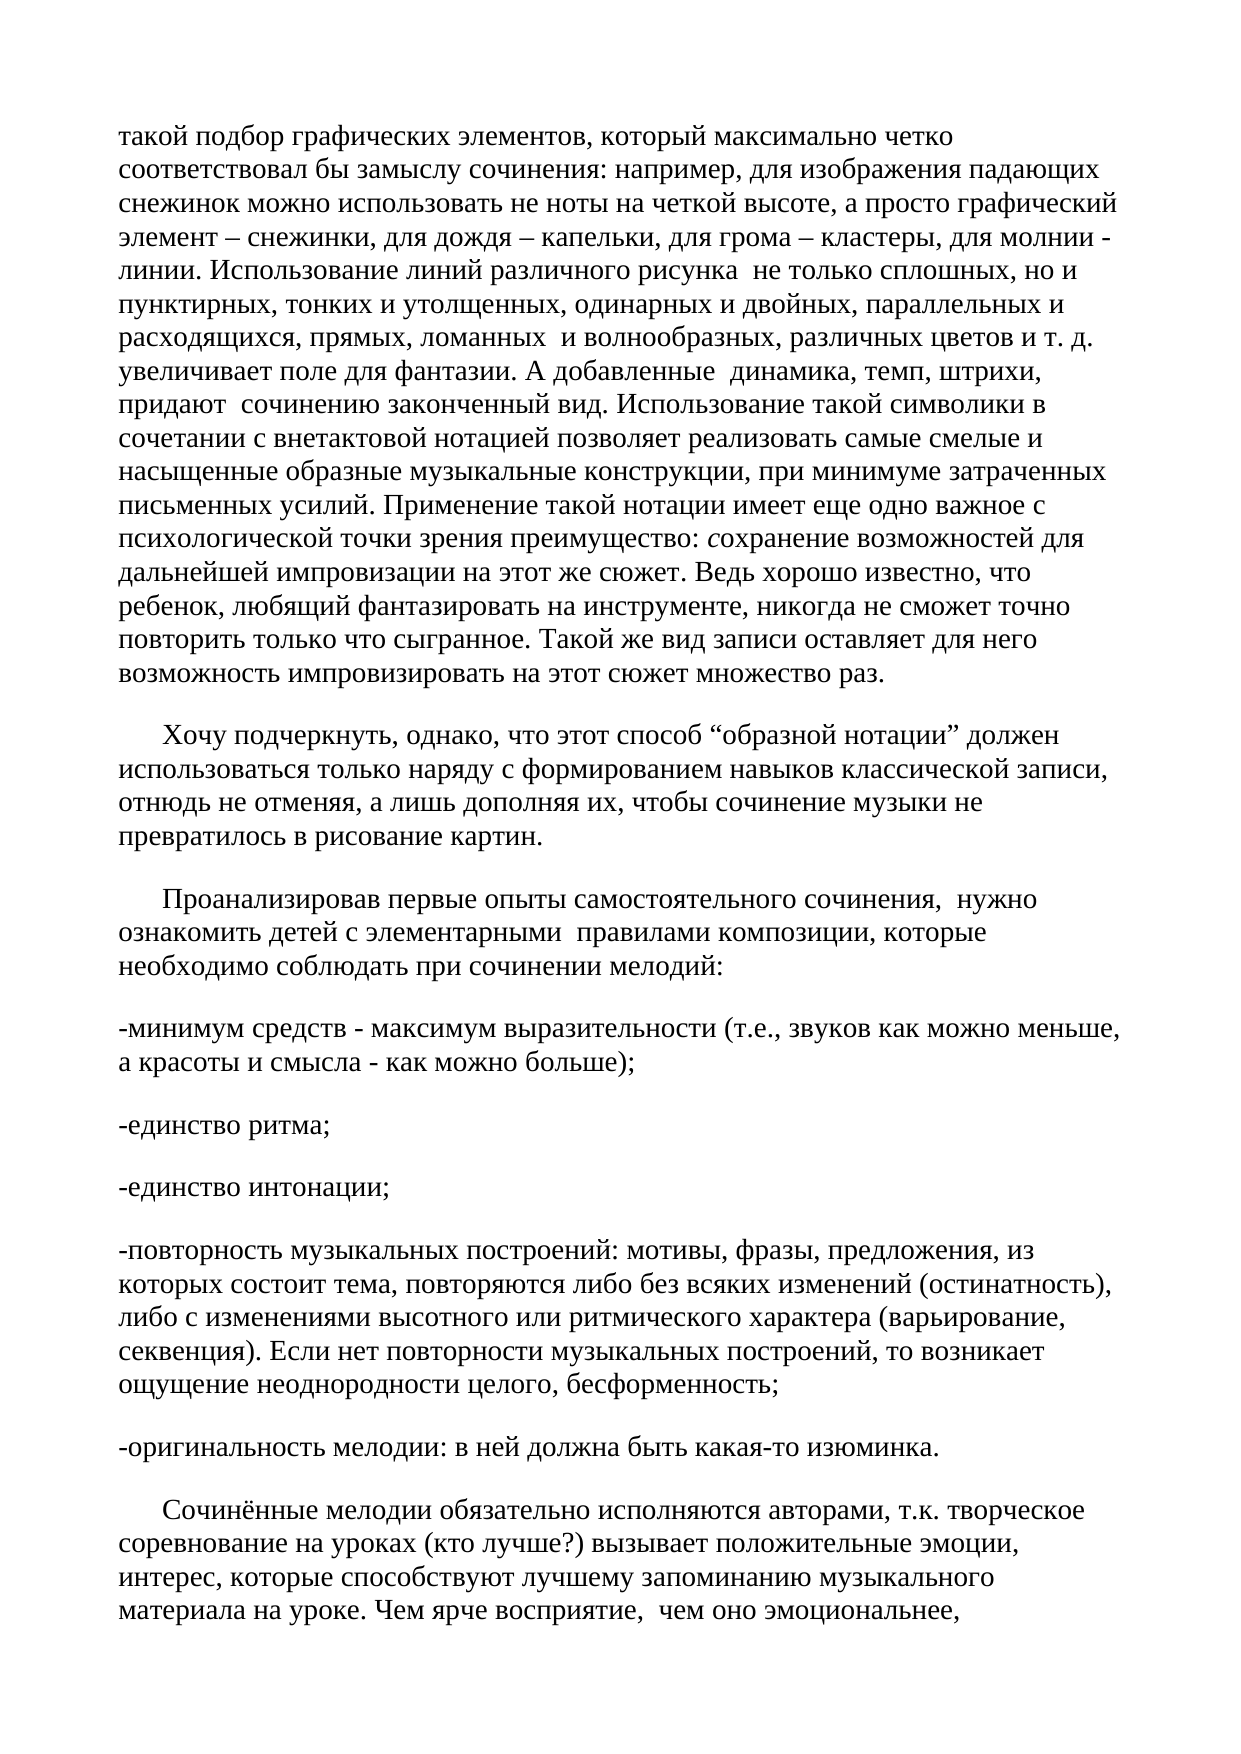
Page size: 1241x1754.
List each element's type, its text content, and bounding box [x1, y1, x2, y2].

text -минимум средств - максимум выразительности (т.е., звуков как можно меньше, а красоты и смысла - как можно больше); [118, 1011, 1122, 1078]
text -единство ритма; [118, 1107, 1122, 1140]
text Хочу подчеркнуть, однако, что этот способ “образной нотации” должен использоваться только наряду с формированием навыков классической записи, отнюдь не отменяя, а лишь дополняя их, чтобы сочинение музыки не превратилось в рисование картин. [118, 717, 1122, 852]
text -единство интонации; [118, 1169, 1122, 1203]
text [118, 1492, 1122, 1626]
text -повторность музыкальных построений: мотивы, фразы, предложения, из которых состоит тема, повторяются либо без всяких изменений (остинатность), либо с изменениями высотного или ритмического характера (варьирование, секвенция). Если нет повторности музыкальных построений, то возникает ощущение неоднородности целого, бесформенность; [118, 1232, 1122, 1400]
text -оригинальность мелодии: в ней должна быть какая-то изюминка. [118, 1429, 1122, 1463]
text Проанализировав первые опыты самостоятельного сочинения, нужно ознакомить детей с элементарными правилами композиции, которые необходимо соблюдать при сочинении мелодий: [118, 881, 1122, 981]
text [118, 118, 1122, 688]
